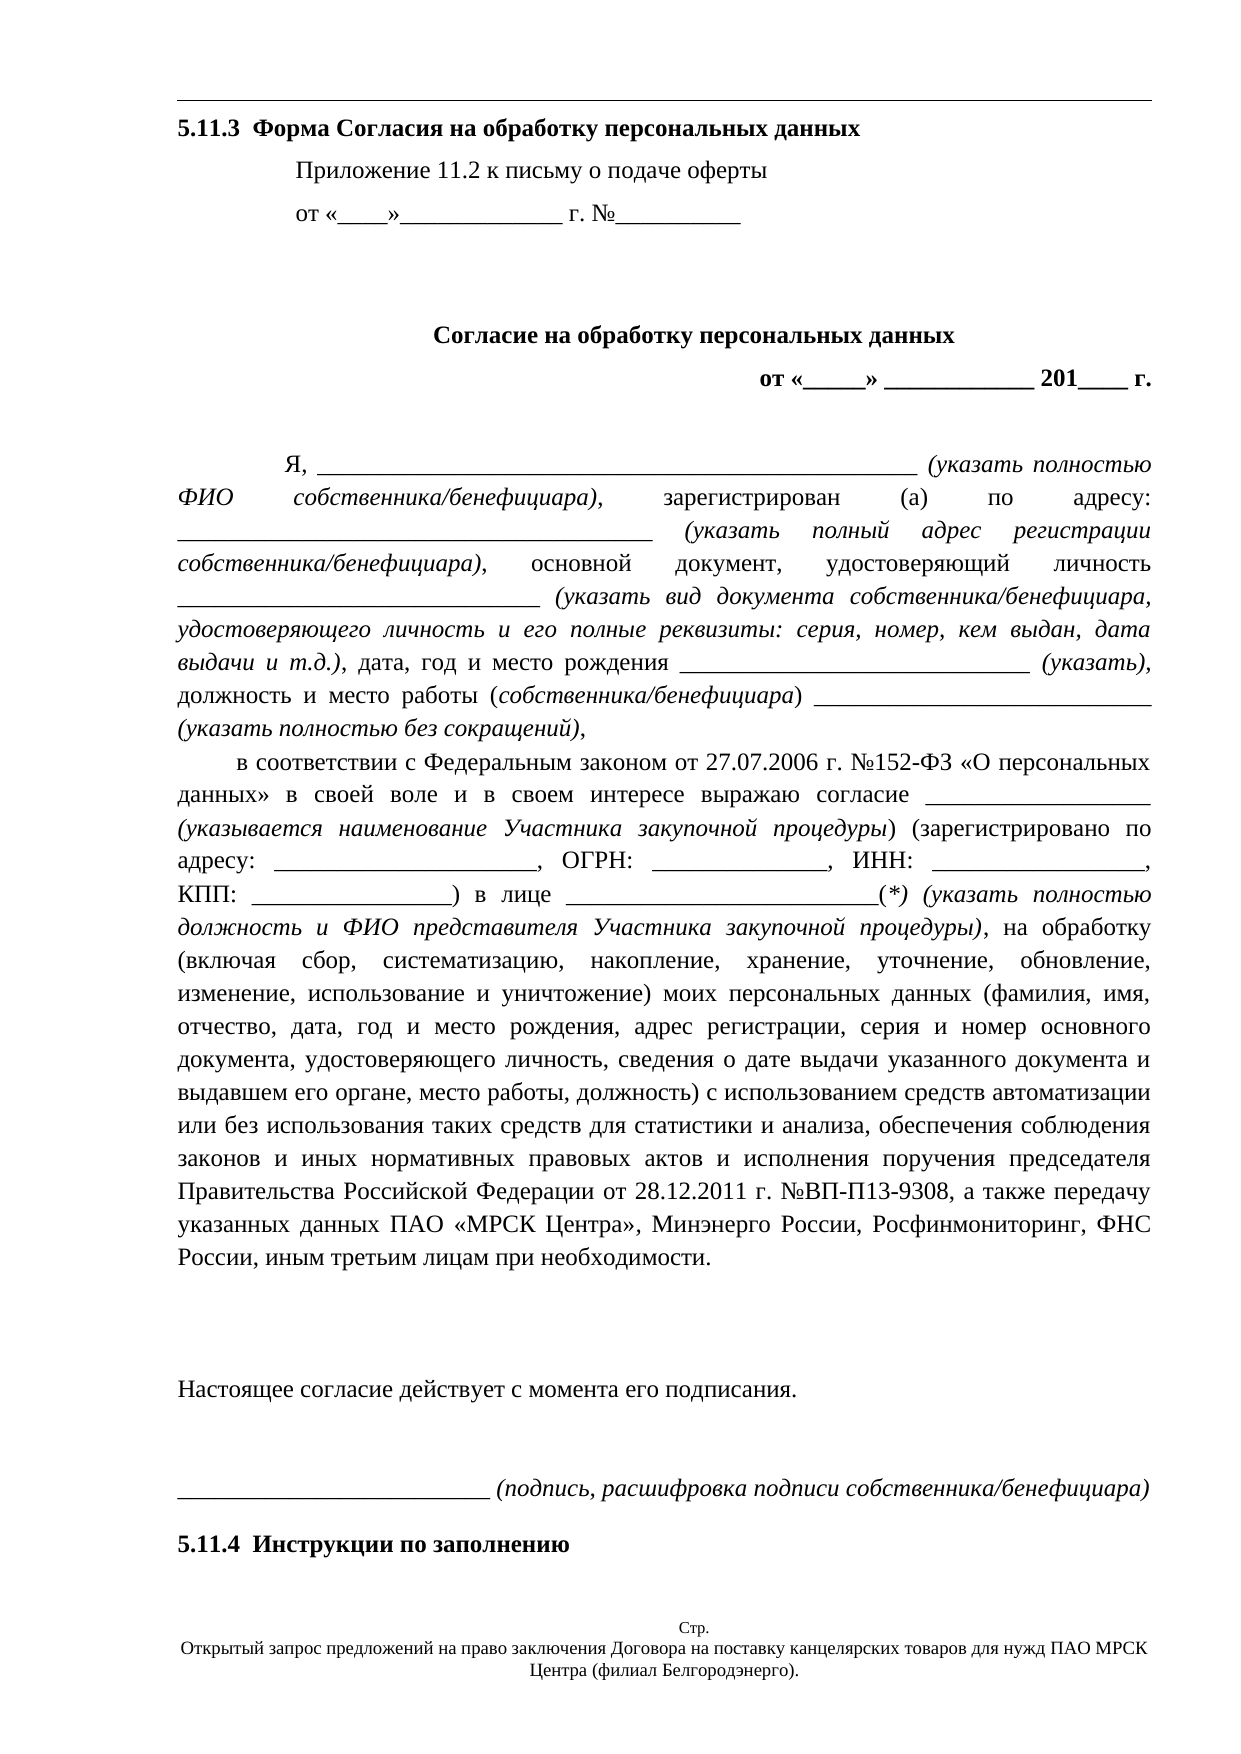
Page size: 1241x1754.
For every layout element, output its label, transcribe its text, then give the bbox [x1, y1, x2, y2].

text _________________________ (подпись, расшифровка подписи собственника/бенефициара) [177, 1473, 1152, 1502]
text Приложение 11.2 к письму о подаче оферты от «____»_____________ г. №__________ [295, 155, 1152, 227]
subtitle Инструкции по заполнению [177, 1529, 1152, 1557]
subtitle Форма Согласия на обработку персональных данных [177, 113, 1152, 142]
text в соответствии с Федеральным законом от 27.07.2006 г. №152-ФЗ «О персональных данных» в своей воле и в своем интересе выражаю согласие __________________ (указывается наименование Участника закупочной процедуры) (зарегистрировано по адресу: _____________________, ОГРН: ______________, ИНН: _________________, КПП: ________________) в лице _________________________(*) (указать полностью должность и ФИО представителя Участника закупочной процедуры), на обработку (включая сбор, систематизацию, накопление, хранение, уточнение, обновление, изменение, использование и уничтожение) моих персональных данных (фамилия, имя, отчество, дата, год и место рождения, адрес регистрации, серия и номер основного документа, удостоверяющего личность, сведения о дате выдачи указанного документа и выдавшем его органе, место работы, должность) с использованием средств автоматизации или без использования таких средств для статистики и анализа, обеспечения соблюдения законов и иных нормативных правовых актов и исполнения поручения председателя Правительства Российской Федерации от 28.12.2011 г. №ВП-П13-9308, а также передачу указанных данных ПАО «МРСК Центра», Минэнерго России, Росфинмониторинг, ФНС России, иным третьим лицам при необходимости. [177, 747, 1152, 1271]
text Я, ________________________________________________ (указать полностью ФИО собственника/бенефициара), зарегистрирован (а) по адресу: ______________________________________ (указать полный адрес регистрации собственника/бенефициара), основной документ, удостоверяющий личность _____________________________ (указать вид документа собственника/бенефициара, удостоверяющего личность и его полные реквизиты: серия, номер, кем выдан, дата выдачи и т.д.), дата, год и место рождения ____________________________ (указать), должность и место работы (собственника/бенефициара) ___________________________ (указать полностью без сокращений), [177, 449, 1152, 742]
text от «_____» ____________ 201____ г. [177, 363, 1152, 392]
text Согласие на обработку персональных данных [177, 320, 1152, 349]
text Настоящее согласие действует с момента его подписания. [177, 1374, 1152, 1403]
